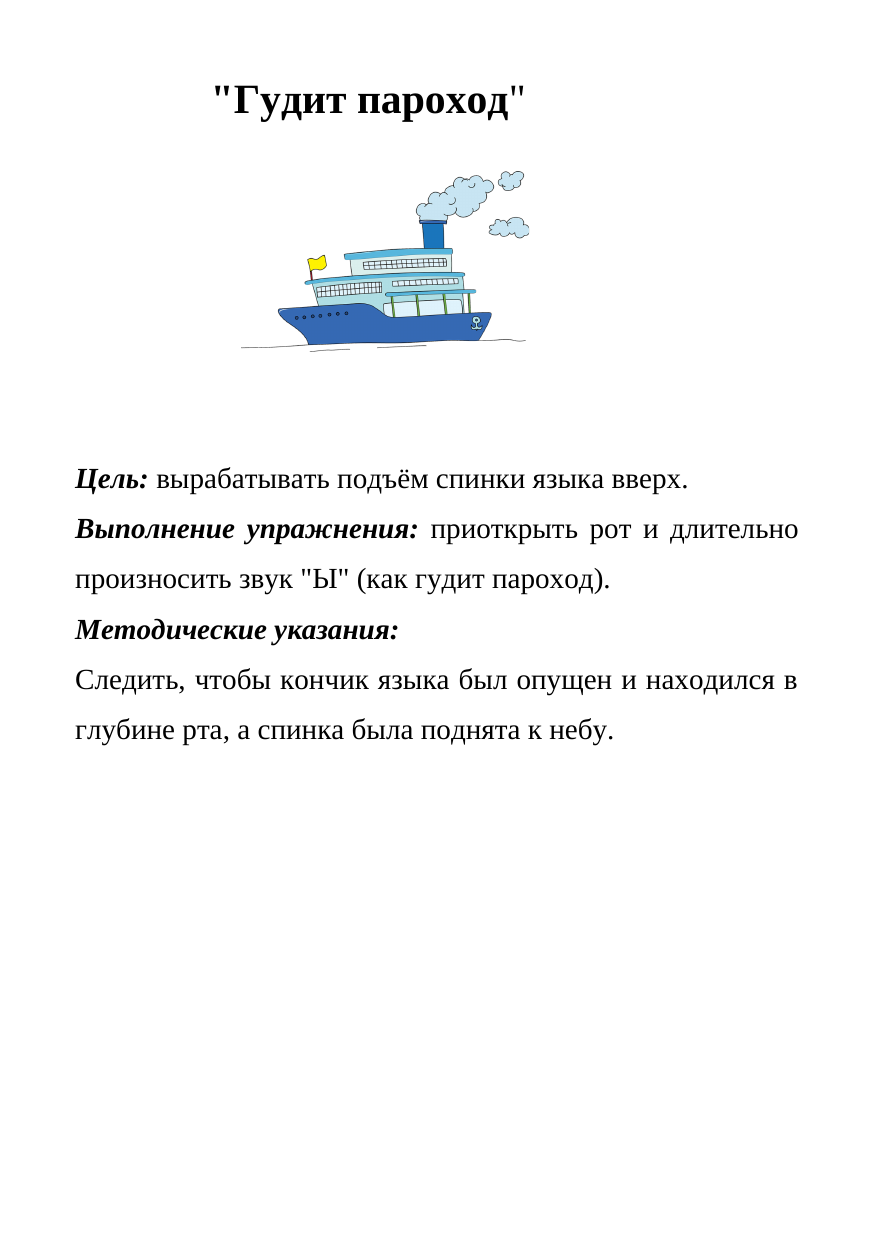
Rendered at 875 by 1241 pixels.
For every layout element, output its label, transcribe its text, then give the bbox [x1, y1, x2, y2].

text Выполнение упражнения: приоткрыть рот и длительно произносить звук "Ы" (как гудит пароход). [75, 511, 799, 595]
text Следить, чтобы кончик языка был опущен и находился в глубине рта, а спинка была поднята к небу. [75, 662, 799, 746]
text Методические указания: [75, 612, 799, 645]
text Цель: вырабатывать подъём спинки языка вверх. [75, 461, 799, 494]
picture [241, 171, 530, 352]
text "Гудит пароход" [75, 75, 799, 123]
